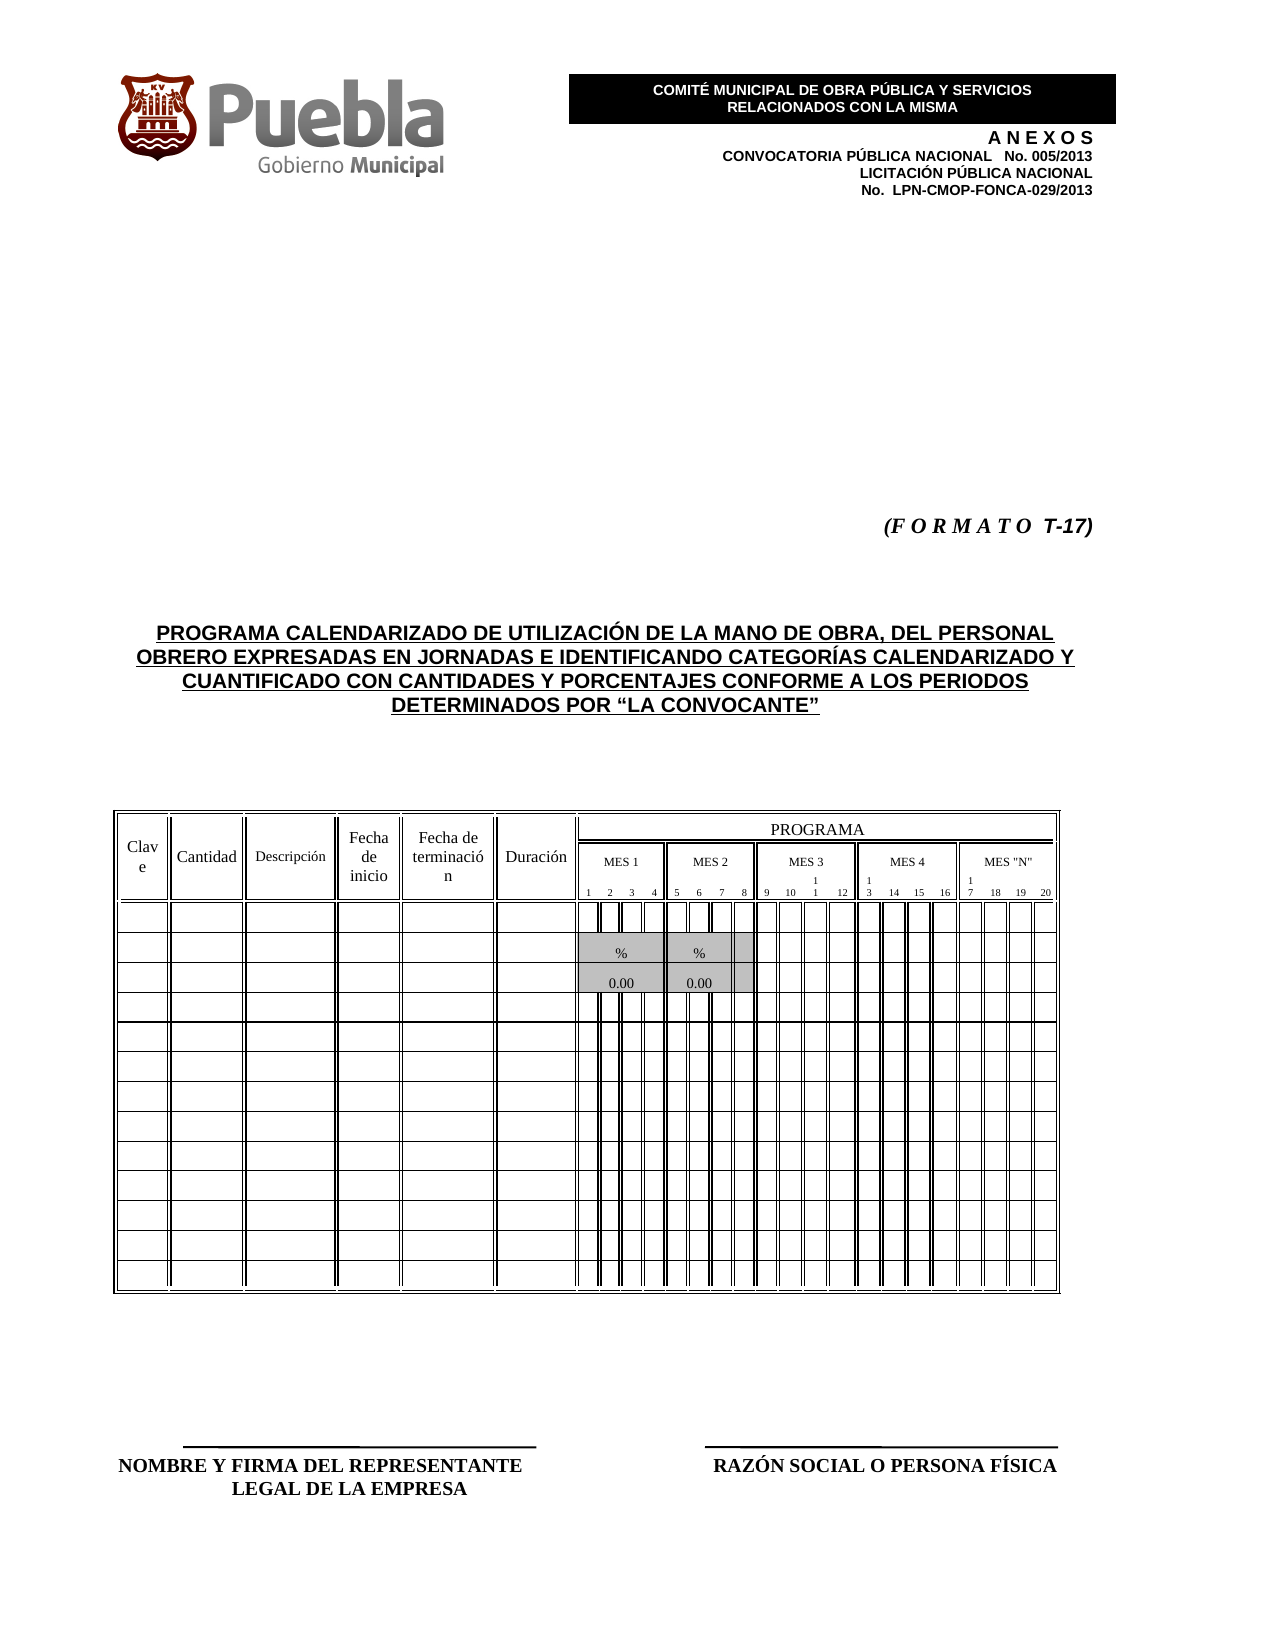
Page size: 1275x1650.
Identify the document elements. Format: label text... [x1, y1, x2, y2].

table_cell [805, 1171, 826, 1200]
table_cell 7 [710, 869, 733, 898]
table_cell [339, 1082, 399, 1111]
table_cell [118, 1231, 167, 1260]
table_cell [985, 903, 1006, 932]
table_cell % [668, 933, 731, 962]
table_cell [645, 1201, 663, 1230]
table_cell [960, 1231, 981, 1260]
table_cell [172, 963, 242, 992]
table_cell [579, 1171, 597, 1200]
table_cell [985, 1023, 1006, 1051]
table_cell [830, 1112, 854, 1141]
table_cell [339, 1112, 399, 1141]
table_cell [828, 1261, 856, 1289]
table_cell [623, 1201, 641, 1230]
table_cell [805, 933, 826, 962]
table_cell 6 [688, 869, 710, 898]
table_cell [1010, 1023, 1031, 1051]
text (F O R M A T O T-17) [118, 513, 1092, 538]
table_cell [498, 963, 575, 992]
table_cell [602, 1171, 618, 1200]
table_cell [758, 963, 776, 992]
table_cell [713, 1142, 731, 1170]
table_cell [690, 1171, 708, 1200]
table_cell [247, 1082, 334, 1111]
table_cell [985, 1142, 1006, 1170]
table_cell [805, 1052, 826, 1081]
table_cell [602, 1112, 618, 1141]
table_cell [758, 1231, 776, 1260]
table_cell [710, 1261, 733, 1289]
table_cell [960, 1201, 981, 1230]
table_cell [579, 1231, 597, 1260]
table_cell [690, 1201, 708, 1230]
table_cell 1 [579, 869, 599, 898]
table_cell [579, 1082, 597, 1111]
table_cell [780, 1231, 801, 1260]
table_cell 13 [859, 869, 881, 898]
table_cell [172, 933, 242, 962]
table_cell [498, 933, 575, 962]
table_cell [403, 1023, 493, 1051]
table_header PROGRAMA [577, 814, 1056, 839]
table_cell [758, 1082, 776, 1111]
table_cell [713, 1171, 731, 1200]
table_cell [859, 1231, 879, 1260]
table_cell % [579, 933, 663, 962]
table_cell 2 [600, 869, 620, 898]
table_cell [118, 963, 167, 992]
table_cell [118, 993, 167, 1021]
table_cell [735, 963, 753, 992]
table_cell [985, 1052, 1006, 1081]
table_cell [881, 1261, 906, 1289]
table_cell 14 [881, 869, 906, 898]
table_cell [780, 933, 801, 962]
table_cell [579, 1023, 597, 1051]
text LEGAL DE [118, 1477, 1092, 1499]
table_cell [934, 1052, 956, 1081]
table_cell [172, 1023, 242, 1051]
table_cell [118, 933, 167, 962]
table_cell [859, 1112, 879, 1141]
table_cell [665, 1261, 688, 1289]
table_cell [859, 1171, 879, 1200]
table_cell [985, 933, 1006, 962]
table_cell [118, 1201, 167, 1230]
table_cell [884, 963, 904, 992]
table_cell [780, 903, 801, 932]
table_cell [498, 903, 575, 932]
table_cell [758, 1142, 776, 1170]
table_cell [668, 1082, 686, 1111]
table_cell [713, 1201, 731, 1230]
table_cell [884, 933, 904, 962]
table_cell [602, 903, 618, 932]
table_cell [498, 1142, 575, 1170]
table_cell 17 [960, 869, 983, 898]
table_cell [884, 1052, 904, 1081]
table_cell [1010, 1112, 1031, 1141]
table_cell [713, 993, 731, 1021]
table_cell MES 2 [668, 844, 753, 869]
table_cell [577, 1261, 599, 1289]
table_cell [1035, 963, 1056, 992]
table_cell [579, 1112, 597, 1141]
table_cell [247, 1112, 334, 1141]
table_cell [805, 963, 826, 992]
table_cell [498, 1082, 575, 1111]
table_cell [960, 1171, 981, 1200]
table_cell MES "N" [958, 839, 1058, 869]
table_cell [735, 1082, 753, 1111]
table_cell [960, 1142, 981, 1170]
table_cell [758, 903, 776, 932]
table_cell [735, 993, 753, 1021]
table_cell [934, 963, 956, 992]
table_cell 0.00 [579, 963, 663, 992]
table_cell 5 [668, 869, 688, 898]
table_cell [735, 1201, 753, 1230]
table_cell [339, 1171, 399, 1200]
table_header Fecha de inicio [337, 811, 401, 898]
table_cell [579, 1142, 597, 1170]
table_cell [985, 1112, 1006, 1141]
table_cell [805, 1082, 826, 1111]
table_cell [909, 1171, 929, 1200]
table_cell [668, 1231, 686, 1260]
table_cell [498, 1171, 575, 1200]
table_cell [960, 993, 981, 1021]
table_cell [735, 1142, 753, 1170]
table_cell [690, 1052, 708, 1081]
table_cell [909, 1112, 929, 1141]
table_cell [859, 1201, 879, 1230]
table_cell [884, 1201, 904, 1230]
table_cell [934, 933, 956, 962]
table_cell [620, 1261, 643, 1289]
table_cell [1035, 1112, 1056, 1141]
table_cell [602, 1201, 618, 1230]
table_cell [602, 1023, 618, 1051]
table_cell [623, 1231, 641, 1260]
table_cell [118, 1023, 167, 1051]
table_cell [830, 963, 854, 992]
table_cell [339, 1201, 399, 1230]
table_cell [1035, 1052, 1056, 1081]
table_cell [985, 1201, 1006, 1230]
table_cell [247, 963, 334, 992]
table_cell [758, 1201, 776, 1230]
table_cell [1010, 1082, 1031, 1111]
table_cell [118, 1261, 169, 1289]
table_cell [645, 1142, 663, 1170]
table_cell [172, 1112, 242, 1141]
table_cell [690, 1082, 708, 1111]
table_cell [1033, 1261, 1056, 1289]
table_cell [960, 963, 981, 992]
table_cell [735, 1171, 753, 1200]
table_cell [859, 1082, 879, 1111]
table_cell [643, 1261, 665, 1289]
table_cell [645, 903, 663, 932]
table_cell [337, 1261, 401, 1289]
table_cell 8 [733, 869, 753, 898]
table_cell [645, 1112, 663, 1141]
table_cell [118, 1112, 167, 1141]
table_cell MES 1 [579, 844, 663, 869]
table_cell [805, 1112, 826, 1141]
table_cell [830, 1231, 854, 1260]
table_cell [713, 1231, 731, 1260]
table_cell [339, 963, 399, 992]
table_cell [498, 993, 575, 1021]
table_cell [958, 1261, 983, 1289]
table_cell [247, 1171, 334, 1200]
table_cell [884, 1023, 904, 1051]
text PROGRAMA CALENDARIZADO DE UTILIZACIÓN DE LA MANO DE OBRA, DEL PERSONAL OBRERO EXPRESADAS EN JORNADAS E IDENTIFICANDO CATEGORÍAS CALENDARIZADO Y CUANTIFICADO CON CANTIDADES Y PORCENTAJES CONFORME A LOS PERIODOS DETERMINADOS POR “LA CONVOCANTE” [118, 621, 1092, 717]
table_cell [758, 1023, 776, 1051]
table_cell [403, 933, 493, 962]
table_cell 18 [983, 869, 1008, 898]
table_cell [830, 933, 854, 962]
table_cell [498, 1112, 575, 1141]
table_cell [403, 963, 493, 992]
table_cell [247, 1142, 334, 1170]
table_cell [602, 1231, 618, 1260]
table_cell [909, 1082, 929, 1111]
table_cell [339, 903, 399, 932]
table_cell [859, 1023, 879, 1051]
table_cell [602, 1052, 618, 1081]
table_cell [1010, 993, 1031, 1021]
table_cell [758, 933, 776, 962]
table_cell [859, 1142, 879, 1170]
table_cell [934, 1171, 956, 1200]
table_cell [579, 993, 597, 1021]
table_cell [668, 1201, 686, 1230]
table_cell [805, 903, 826, 932]
table_cell [339, 993, 399, 1021]
table_cell [909, 1231, 929, 1260]
table_cell [1035, 1142, 1056, 1170]
table_cell [713, 1023, 731, 1051]
table_cell [623, 903, 641, 932]
table_cell [884, 1171, 904, 1200]
table_cell [780, 1112, 801, 1141]
table_cell [172, 1082, 242, 1111]
table_cell [172, 1052, 242, 1081]
table_cell [1033, 899, 1058, 932]
table_cell [985, 993, 1006, 1021]
table_cell [934, 1142, 956, 1170]
table_cell [498, 1231, 575, 1260]
table_cell [909, 1023, 929, 1051]
table_cell [934, 903, 956, 932]
table_cell [172, 1171, 242, 1200]
table_cell [1010, 1171, 1031, 1200]
table_cell [690, 993, 708, 1021]
table_cell [247, 933, 334, 962]
table_cell [1035, 1171, 1056, 1200]
table_cell [172, 903, 242, 932]
table_cell [830, 1201, 854, 1230]
table_cell [884, 1082, 904, 1111]
table_cell [909, 1142, 929, 1170]
table_cell [713, 1052, 731, 1081]
table_cell 12 [828, 869, 854, 898]
table_cell [623, 1023, 641, 1051]
table_cell 20 [1033, 869, 1056, 898]
table_cell [713, 1082, 731, 1111]
table_header Fecha de terminación [401, 811, 495, 898]
table_cell [1010, 933, 1031, 962]
table_cell [830, 1171, 854, 1200]
table_cell [690, 1023, 708, 1051]
table_cell [118, 1052, 167, 1081]
table_header Duración [495, 811, 577, 898]
table_cell [960, 1112, 981, 1141]
table_cell [856, 1261, 881, 1289]
table_cell [884, 1142, 904, 1170]
table_cell [1010, 1231, 1031, 1260]
table_cell [403, 1201, 493, 1230]
table_cell [960, 933, 981, 962]
table_cell [983, 1261, 1008, 1289]
table_cell [579, 903, 597, 932]
table_cell [688, 1261, 710, 1289]
table_cell [1010, 1201, 1031, 1230]
table_cell [934, 1082, 956, 1111]
table_cell [403, 1082, 493, 1111]
table_cell [960, 1023, 981, 1051]
table_cell [805, 1201, 826, 1230]
table_cell [859, 993, 879, 1021]
table_cell [805, 993, 826, 1021]
table_cell [498, 1052, 575, 1081]
text NOMBRE Y FIRMA DEL REPRESENTANTE RAZÓN SOCIAL O PERSONA FÍSICA [118, 1454, 1092, 1477]
table_cell [645, 1231, 663, 1260]
table_cell [600, 1261, 620, 1289]
table_cell [339, 1231, 399, 1260]
table_cell [247, 1201, 334, 1230]
table_cell [1010, 1142, 1031, 1170]
table_cell [780, 1142, 801, 1170]
table_cell [247, 1052, 334, 1081]
table_cell [623, 993, 641, 1021]
table_cell [713, 1112, 731, 1141]
table_cell [668, 1142, 686, 1170]
table_cell [780, 1171, 801, 1200]
table_cell [735, 1052, 753, 1081]
table_cell [579, 1052, 597, 1081]
table_cell [735, 903, 753, 932]
table_cell [1010, 903, 1031, 932]
table_cell 10 [778, 869, 803, 898]
table_cell [906, 1261, 931, 1289]
table_cell [780, 993, 801, 1021]
table_cell [733, 1261, 755, 1289]
table_cell [934, 1201, 956, 1230]
table_cell [498, 1023, 575, 1051]
table_cell [645, 1171, 663, 1200]
table_cell [579, 1201, 597, 1230]
table_cell [830, 1052, 854, 1081]
table_cell [960, 1052, 981, 1081]
table_cell [859, 963, 879, 992]
table_cell [1035, 1231, 1056, 1260]
table_header Cantidad [169, 811, 244, 898]
table_cell 15 [906, 869, 931, 898]
table_cell [690, 1112, 708, 1141]
table_cell [909, 963, 929, 992]
table_cell [985, 1082, 1006, 1111]
table_cell [909, 1201, 929, 1230]
table_cell [805, 1231, 826, 1260]
table_cell [118, 1171, 167, 1200]
table_cell [668, 1023, 686, 1051]
table_cell [735, 1112, 753, 1141]
table_cell [830, 1142, 854, 1170]
table_cell [859, 933, 879, 962]
table_cell [172, 993, 242, 1021]
table_cell [668, 1171, 686, 1200]
table_cell [690, 1231, 708, 1260]
table_cell MES 4 [859, 844, 956, 869]
table_cell [755, 1261, 778, 1289]
table_cell [623, 1112, 641, 1141]
table_cell [602, 1082, 618, 1111]
table_cell [645, 1023, 663, 1051]
table_cell [780, 963, 801, 992]
table_cell [758, 993, 776, 1021]
table_cell [778, 1261, 803, 1289]
table_cell [116, 899, 169, 932]
table_cell [403, 993, 493, 1021]
table_cell 3 [620, 869, 643, 898]
table_cell [403, 903, 493, 932]
table_cell MES 3 [758, 844, 854, 869]
table_cell [1035, 1023, 1056, 1051]
table_cell 11 [803, 869, 828, 898]
table_cell [805, 1142, 826, 1170]
table_cell 0.00 [668, 963, 731, 992]
table_cell [403, 1142, 493, 1170]
table_cell [780, 1201, 801, 1230]
table_cell [830, 1023, 854, 1051]
table_cell [884, 1112, 904, 1141]
table_header Descripción [244, 811, 337, 898]
table_cell [247, 1231, 334, 1260]
table_cell [934, 1023, 956, 1051]
table_cell [830, 993, 854, 1021]
table_cell [668, 1052, 686, 1081]
table_cell [401, 1261, 495, 1289]
table_cell [960, 903, 981, 932]
table_cell [623, 1052, 641, 1081]
table_cell [713, 903, 731, 932]
table_cell [780, 1023, 801, 1051]
table_cell [690, 1142, 708, 1170]
table_cell [645, 1082, 663, 1111]
table_cell [780, 1052, 801, 1081]
table_cell [339, 1023, 399, 1051]
table_cell [960, 1082, 981, 1111]
table_cell [172, 1201, 242, 1230]
table_cell [645, 993, 663, 1021]
table_cell [830, 1082, 854, 1111]
table_cell [909, 1052, 929, 1081]
table_cell [118, 1142, 167, 1170]
table_cell [884, 1231, 904, 1260]
table_cell [495, 1261, 577, 1289]
table_cell [909, 903, 929, 932]
table_cell [403, 1171, 493, 1200]
table_cell [931, 1261, 958, 1289]
table_cell [1008, 1261, 1033, 1289]
table_cell [934, 993, 956, 1021]
table_cell [244, 1261, 337, 1289]
table_cell [339, 1142, 399, 1170]
table_cell [247, 1023, 334, 1051]
table_cell [1010, 963, 1031, 992]
table_cell [690, 903, 708, 932]
table_cell [668, 903, 686, 932]
table_cell 16 [931, 869, 956, 898]
table_header Clave [116, 811, 169, 898]
table_cell [884, 903, 904, 932]
table_cell [859, 1052, 879, 1081]
table_cell [668, 1112, 686, 1141]
table_cell [623, 1082, 641, 1111]
table_cell [1035, 1201, 1056, 1230]
table_cell [735, 933, 753, 962]
table_cell [623, 1171, 641, 1200]
table_cell [884, 993, 904, 1021]
table_cell [247, 903, 334, 932]
table_cell [403, 1052, 493, 1081]
table_cell [805, 1023, 826, 1051]
table_cell [172, 1142, 242, 1170]
table_cell [339, 1052, 399, 1081]
table_cell [498, 1201, 575, 1230]
table_cell [1010, 1052, 1031, 1081]
table_cell [758, 1052, 776, 1081]
table_cell [403, 1231, 493, 1260]
table_cell [985, 963, 1006, 992]
table_cell [985, 1171, 1006, 1200]
picture [118, 73, 444, 177]
table_cell [403, 1112, 493, 1141]
table_cell 4 [643, 869, 663, 898]
table_cell [803, 1261, 828, 1289]
table_cell [339, 933, 399, 962]
table_cell [668, 993, 686, 1021]
table_cell [909, 993, 929, 1021]
table_cell [985, 1231, 1006, 1260]
table_cell 19 [1008, 869, 1033, 898]
table_cell [1035, 1082, 1056, 1111]
table_cell [758, 1171, 776, 1200]
table_cell [602, 1142, 618, 1170]
table_cell [909, 933, 929, 962]
table_cell [934, 1112, 956, 1141]
table_cell [735, 1231, 753, 1260]
table_cell [758, 1112, 776, 1141]
table_cell [934, 1231, 956, 1260]
table_cell [645, 1052, 663, 1081]
table_cell [859, 903, 879, 932]
table_cell [602, 993, 618, 1021]
table_cell [735, 1023, 753, 1051]
table_cell [118, 1082, 167, 1111]
table_cell [169, 1261, 244, 1289]
table_cell [830, 903, 854, 932]
table_cell [780, 1082, 801, 1111]
table_cell [623, 1142, 641, 1170]
table_cell [172, 1231, 242, 1260]
table_cell [1035, 933, 1056, 962]
table_cell [1035, 993, 1056, 1021]
table_cell 9 [758, 869, 778, 898]
table_cell [247, 993, 334, 1021]
